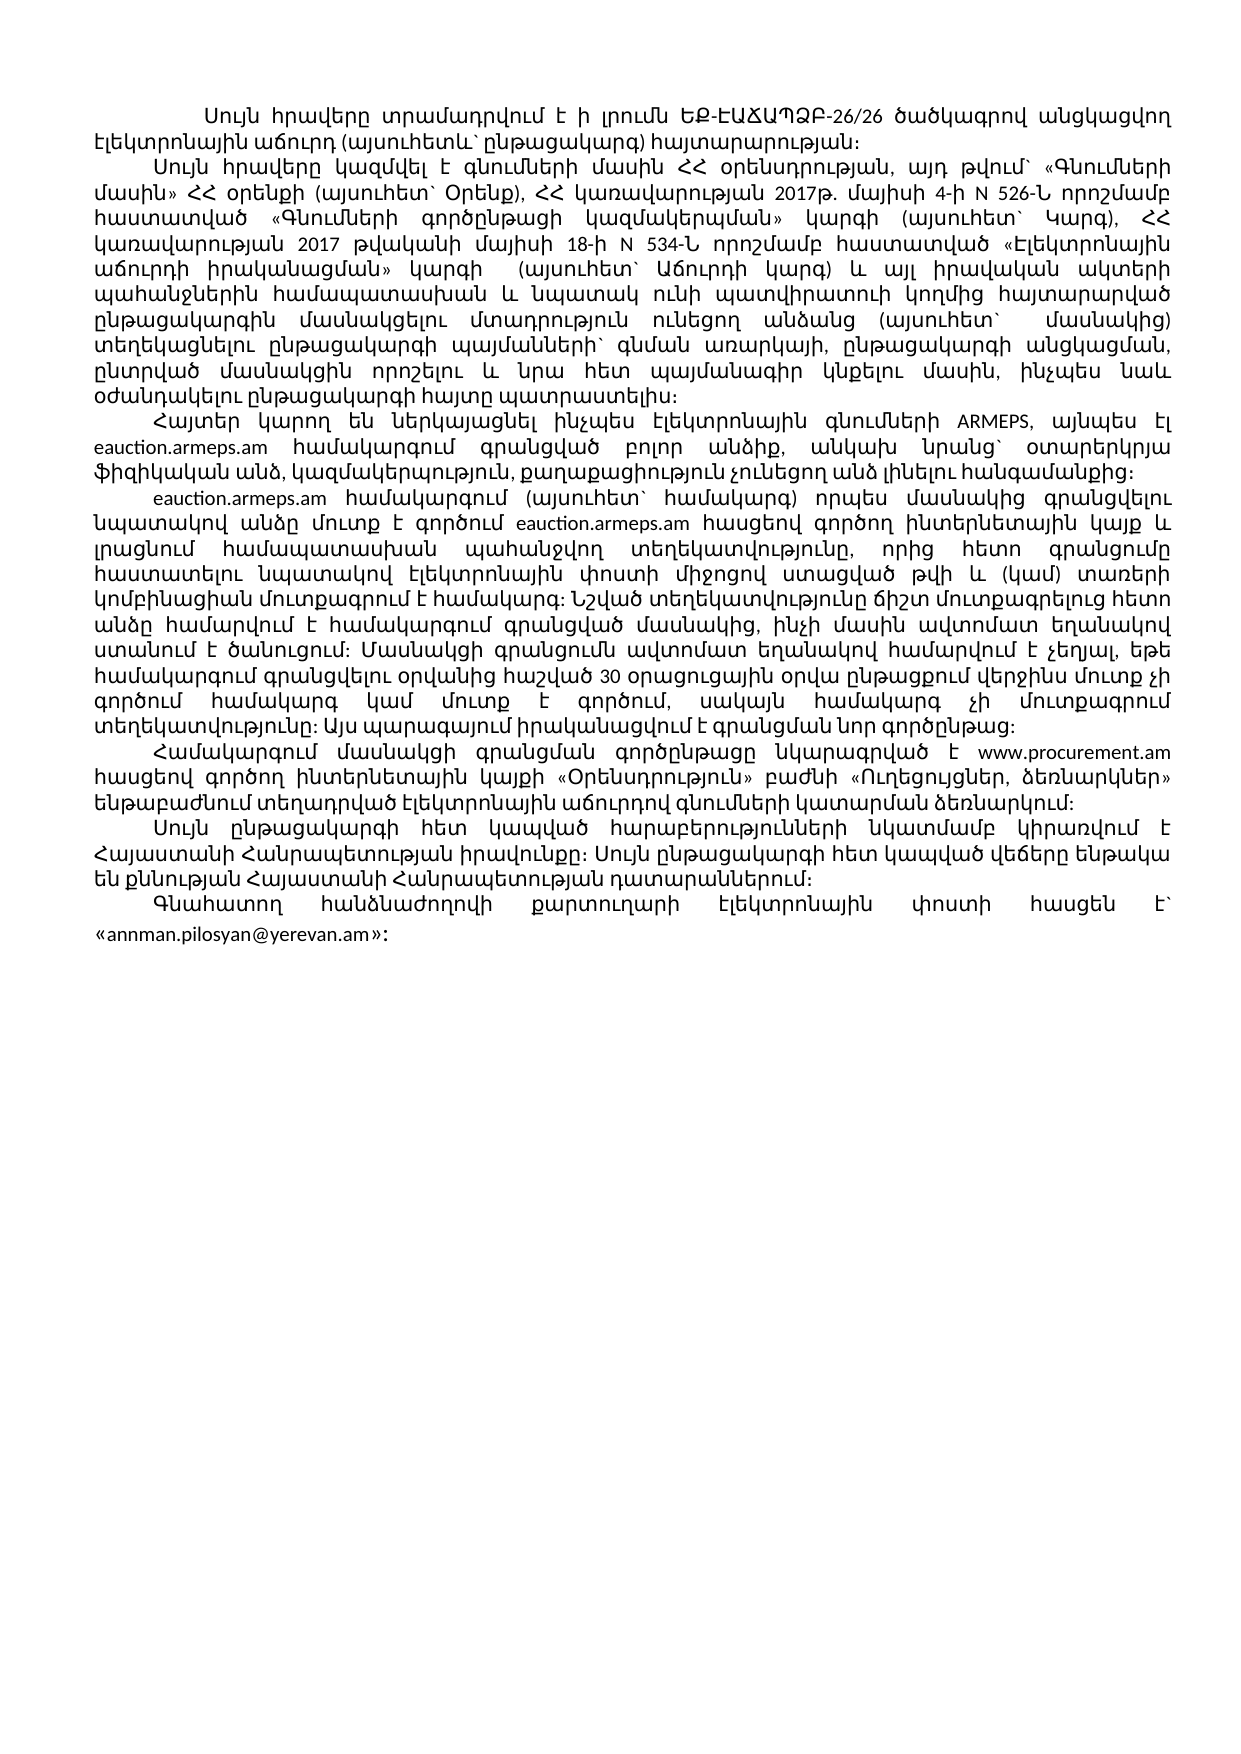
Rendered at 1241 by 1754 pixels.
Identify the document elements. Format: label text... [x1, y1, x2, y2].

text Սույն ընթացակարգի հետ կապված հարաբերությունների նկատմամբ կիրառվում է Հայաստանի Հանրապետության իրավունքը։ Սույն ընթացակարգի հետ կապված վեճերը ենթակա են քննության Հայաստանի Հանրապետության դատարաններում։ [94, 815, 1171, 892]
text Համակարգում մասնակցի գրանցման գործընթացը նկարագրված է www.procurement.am հասցեով գործող ինտերնետային կայքի «Օրենսդրություն» բաժնի «Ուղեցույցներ, ձեռնարկներ» ենթաբաժնում տեղադրված էլեկտրոնային աճուրդով գնումների կատարման ձեռնարկում: [94, 739, 1171, 815]
text Սույն հրավերը տրամադրվում է ի լրումն ԵՔ-ԷԱՃԱՊՁԲ-26/26 ծածկագրով անցկացվող էլեկտրոնային աճուրդ (այսուհետև` ընթացակարգ) հայտարարության։ [94, 104, 1171, 154]
text Հայտեր կարող են ներկայացնել ինչպես էլեկտրոնային գնումների ARMEPS, այնպես էլ eauction.armeps.am համակարգում գրանցված բոլոր անձիք, անկախ նրանց` օտարերկրյա ֆիզիկական անձ, կազմակերպություն, քաղաքացիություն չունեցող անձ լինելու հանգամանքից։ [94, 409, 1171, 485]
text Սույն հրավերը կազմվել է գնումների մասին ՀՀ օրենսդրության, այդ թվում` «Գնումների մասին» ՀՀ օրենքի (այսուհետ` Օրենք), ՀՀ կառավարության 2017թ. մայիսի 4-ի N 526-Ն որոշմամբ հաստատված «Գնումների գործընթացի կազմակերպման» կարգի (այսուհետ` Կարգ), ՀՀ կառավարության 2017 թվականի մայիսի 18-ի N 534-Ն որոշմամբ հաստատված «Էլեկտրոնային աճուրդի իրականացման» կարգի (այսուհետ` Աճուրդի կարգ) և այլ իրավական ակտերի պահանջներին համապատասխան և նպատակ ունի պատվիրատուի կողմից հայտարարված ընթացակարգին մասնակցելու մտադրություն ունեցող անձանց (այսուհետ` մասնակից) տեղեկացնելու ընթացակարգի պայմանների` գնման առարկայի, ընթացակարգի անցկացման, ընտրված մասնակցին որոշելու և նրա հետ պայմանագիր կնքելու մասին, ինչպես նաև օժանդակելու ընթացակարգի հայտը պատրաստելիս։ [94, 154, 1171, 409]
text eauction.armeps.am համակարգում (այսուհետ` համակարգ) որպես մասնակից գրանցվելու նպատակով անձը մուտք է գործում eauction.armeps.am հասցեով գործող ինտերնետային կայք և լրացնում համապատասխան պահանջվող տեղեկատվությունը, որից հետո գրանցումը հաստատելու նպատակով էլեկտրոնային փոստի միջոցով ստացված թվի և (կամ) տառերի կոմբինացիան մուտքագրում է համակարգ: Նշված տեղեկատվությունը ճիշտ մուտքագրելուց հետո անձը համարվում է համակարգում գրանցված մասնակից, ինչի մասին ավտոմատ եղանակով ստանում է ծանուցում: Մասնակցի գրանցումն ավտոմատ եղանակով համարվում է չեղյալ, եթե համակարգում գրանցվելու օրվանից հաշված 30 օրացուցային օրվա ընթացքում վերջինս մուտք չի գործում համակարգ կամ մուտք է գործում, սակայն համակարգ չի մուտքագրում տեղեկատվությունը: Այս պարագայում իրականացվում է գրանցման նոր գործընթաց: [94, 485, 1171, 739]
text Գնահատող հանձնաժողովի քարտուղարի էլեկտրոնային փոստի հասցեն է` «annman.pilosyan@yerevan.am»: [94, 892, 1171, 948]
